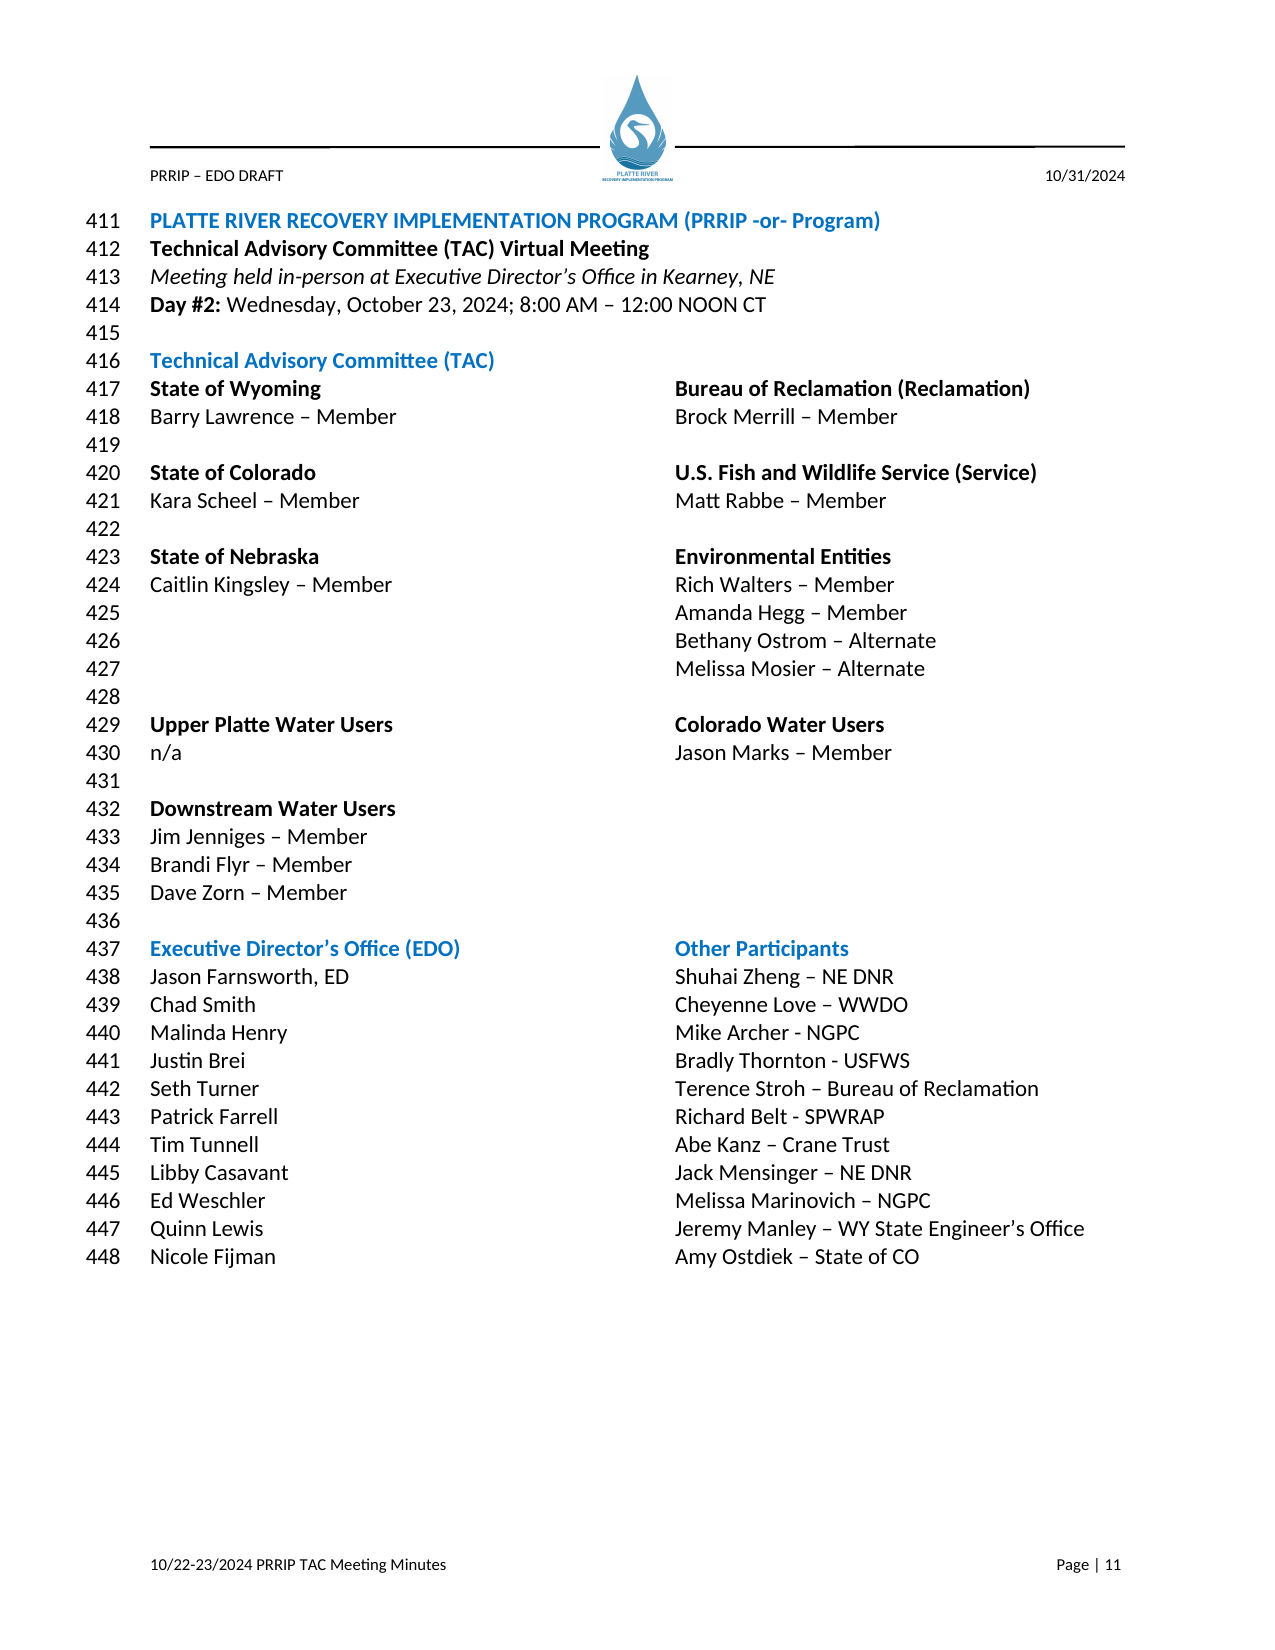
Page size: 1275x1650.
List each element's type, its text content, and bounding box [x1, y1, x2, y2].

text Malinda Henry Mike Archer - NGPC [150, 1018, 1125, 1046]
text Melissa Mosier – Alternate [150, 654, 1125, 682]
text Bethany Ostrom – Alternate [600, 626, 1125, 654]
text Brandi Flyr – Member [150, 850, 1125, 878]
text Day #2: Wednesday, October 23, 2024; 8:00 AM – 12:00 NOON CT [150, 290, 1125, 318]
text Nicole Fijman Amy Ostdiek – State of CO [150, 1242, 1125, 1271]
text Upper Platte Water Users Colorado Water Users [150, 710, 1125, 738]
text Ed Weschler Melissa Marinovich – NGPC [150, 1186, 1125, 1214]
text Libby Casavant Jack Mensinger – NE DNR [150, 1158, 1125, 1186]
text Justin Brei Bradly Thornton - USFWS [150, 1046, 1125, 1074]
text Seth Turner Terence Stroh – Bureau of Reclamation [150, 1074, 1125, 1102]
text Executive Director’s Office (EDO) Other Participants [150, 934, 1125, 962]
text State of Colorado U.S. Fish and Wildlife Service (Service) [150, 458, 1125, 486]
text Patrick Farrell Richard Belt - SPWRAP [150, 1102, 1125, 1130]
text Chad Smith Cheyenne Love – WWDO [150, 990, 1125, 1018]
text Jim Jenniges – Member [150, 822, 1125, 850]
picture [602, 75, 673, 182]
text PLATTE RIVER RECOVERY IMPLEMENTATION PROGRAM (PRRIP -or- Program) [150, 206, 1125, 234]
text Dave Zorn – Member [150, 878, 1125, 906]
text Downstream Water Users [150, 794, 1125, 822]
text n/a Jason Marks – Member [150, 738, 1125, 766]
text Meeting held in-person at Executive Director’s Office in Kearney, NE [150, 262, 1125, 290]
text Caitlin Kingsley – Member Rich Walters – Member [150, 570, 1125, 598]
text State of Wyoming Bureau of Reclamation (Reclamation) [150, 374, 1125, 402]
text Tim Tunnell Abe Kanz – Crane Trust [150, 1130, 1125, 1158]
text Amanda Hegg – Member [150, 598, 1125, 626]
text Technical Advisory Committee (TAC) Virtual Meeting [150, 234, 1125, 262]
text State of Nebraska Environmental Entities [150, 542, 1125, 570]
text Jason Farnsworth, ED Shuhai Zheng – NE DNR [150, 962, 1125, 990]
text Kara Scheel – Member Matt Rabbe – Member [150, 486, 1125, 514]
text Quinn Lewis Jeremy Manley – WY State Engineer’s Office [150, 1214, 1125, 1242]
text Technical Advisory Committee (TAC) [150, 346, 1125, 374]
text Barry Lawrence – Member Brock Merrill – Member [150, 402, 1125, 430]
